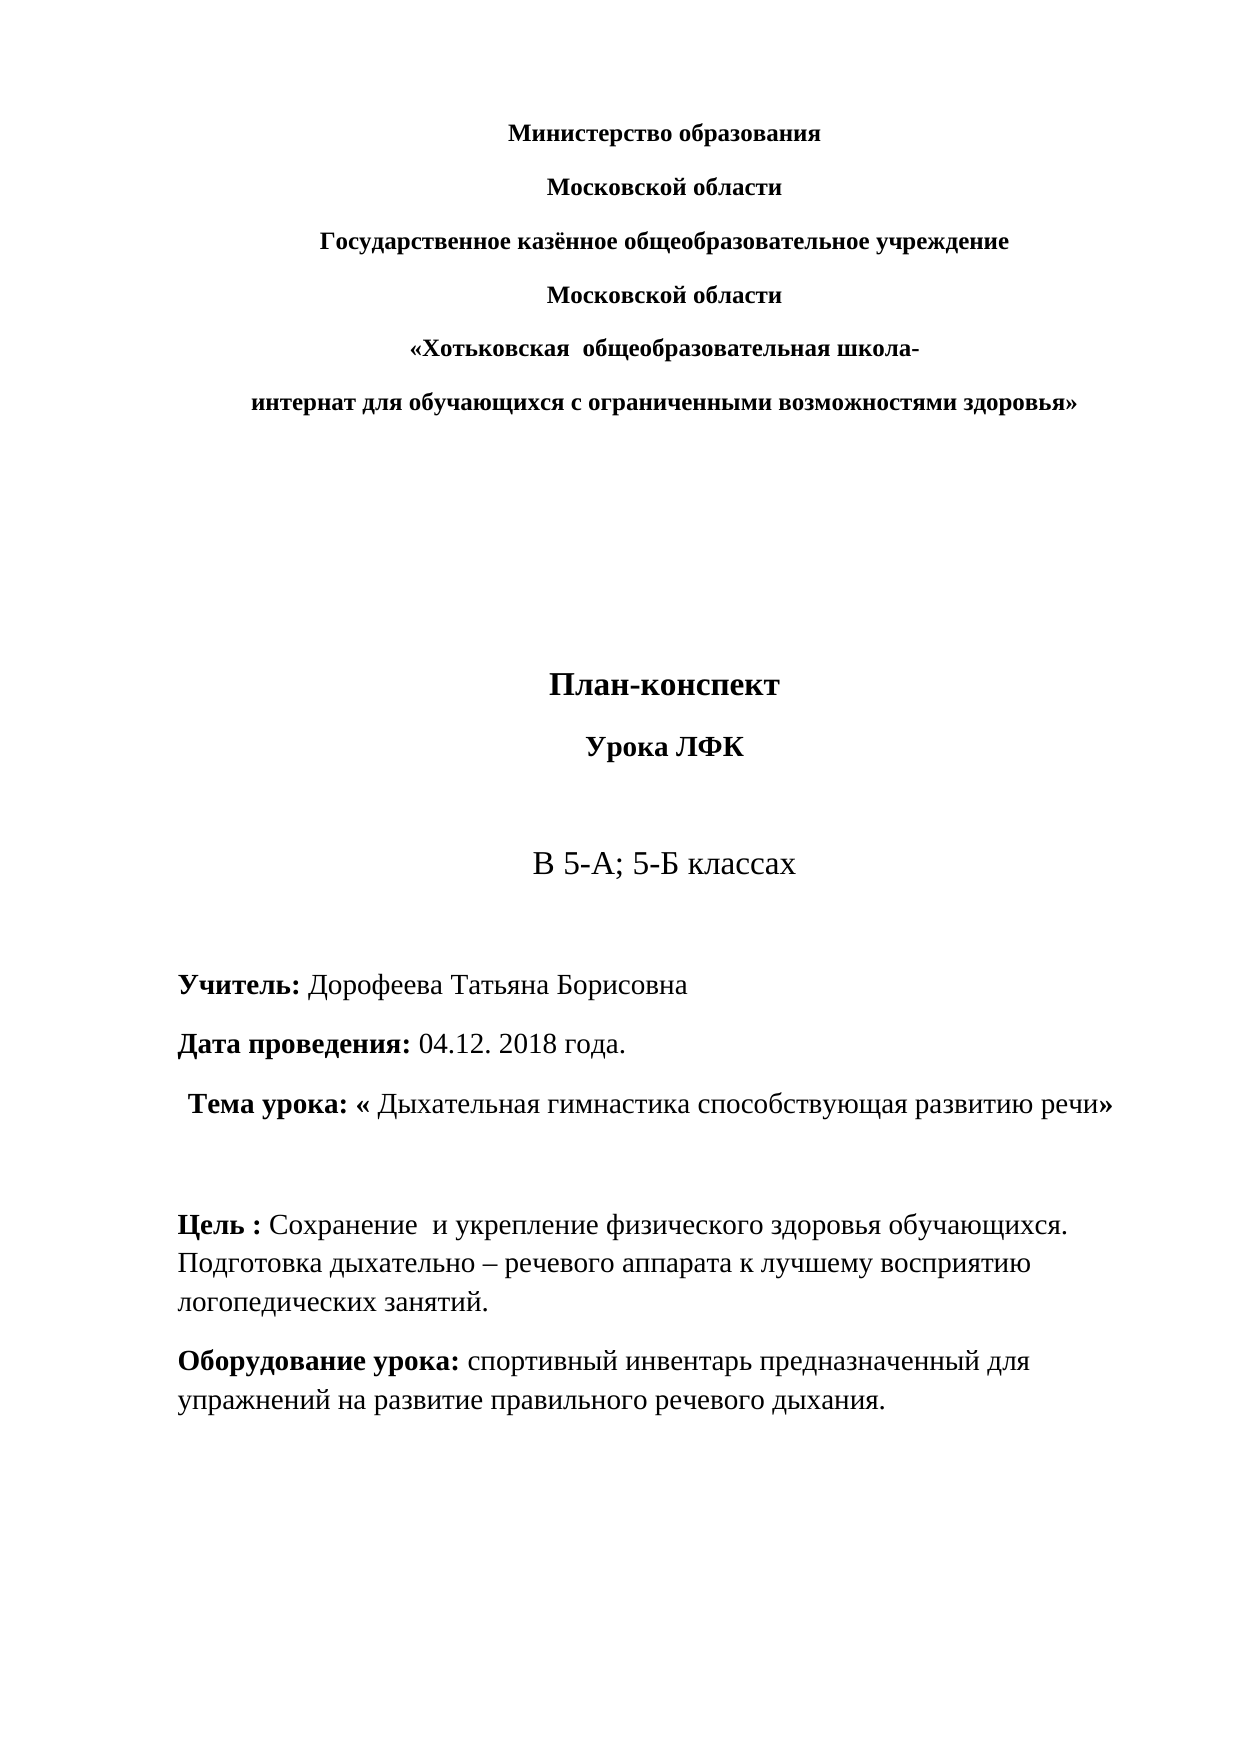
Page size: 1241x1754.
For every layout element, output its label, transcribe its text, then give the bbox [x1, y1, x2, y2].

text Государственное казённое общеобразовательное учреждение [177, 226, 1152, 254]
text «Хотьковская общеобразовательная школа- [177, 333, 1152, 362]
text План-конспект [177, 664, 1152, 702]
text Оборудование урока: спортивный инвентарь предназначенный для упражнений на развитие правильного речевого дыхания. [177, 1343, 1152, 1415]
text Московской области [177, 172, 1152, 201]
text Цель : Сохранение и укрепление физического здоровья обучающихся. Подготовка дыхательно – речевого аппарата к лучшему восприятию логопедических занятий. [177, 1207, 1152, 1317]
text Московской области [177, 280, 1152, 308]
text интернат для обучающихся с ограниченными возможностями здоровья» [177, 387, 1152, 416]
text Учитель: Дорофеева Татьяна Борисовна [177, 967, 1152, 1001]
text Дата проведения: 04.12. 2018 года. [177, 1027, 1152, 1060]
text В 5-А; 5-Б классах [177, 843, 1152, 881]
text Министерство образования [177, 118, 1152, 147]
text Урока ЛФК [177, 729, 1152, 762]
text Тема урока: « Дыхательная гимнастика способствующая развитию речи» [177, 1086, 1152, 1119]
